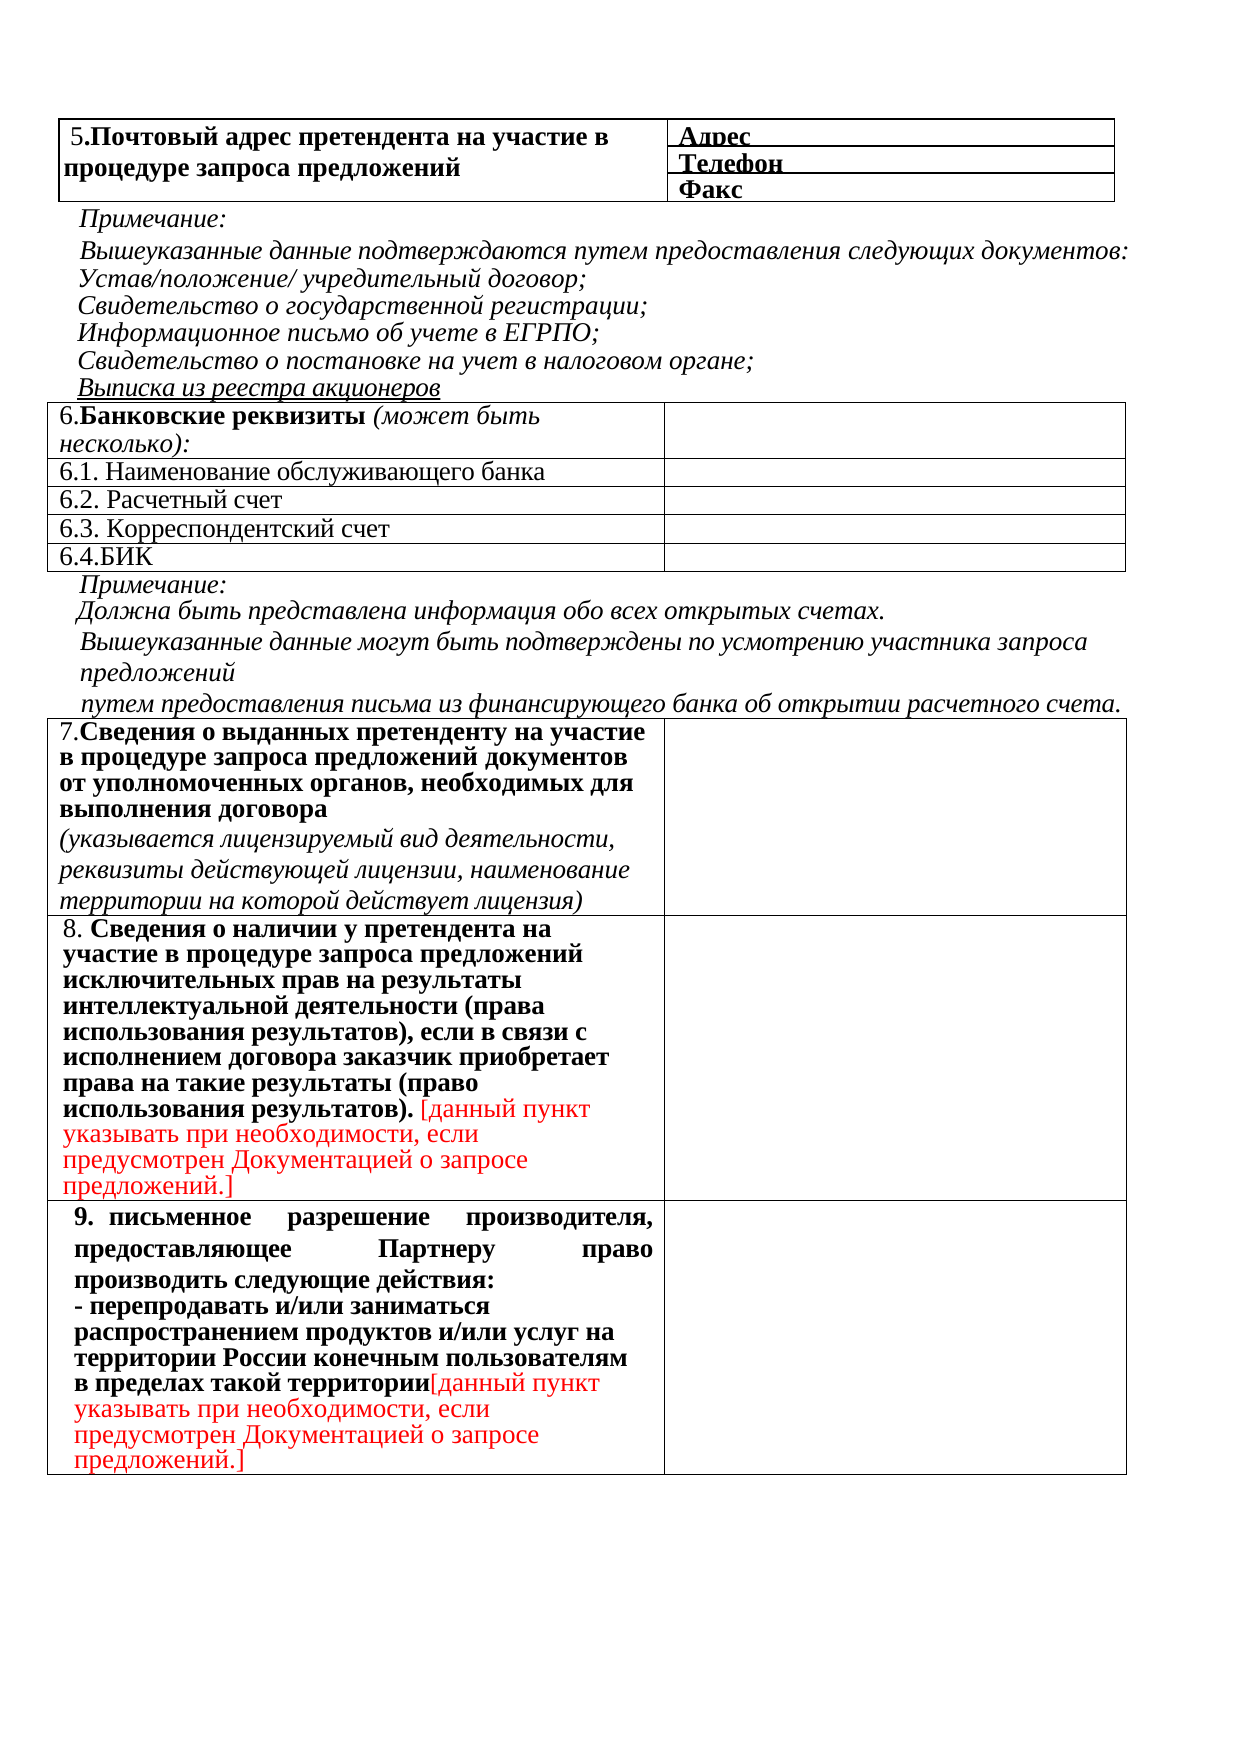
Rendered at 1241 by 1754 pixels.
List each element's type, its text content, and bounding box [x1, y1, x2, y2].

text путем предоставления письма из финансирующего банка об открытии расчетного счета. [81, 687, 1181, 718]
text Вышеуказанные данные могут быть подтверждены по усмотрению участника запроса предложений [79, 625, 1181, 687]
table_cell [665, 459, 1125, 486]
table_header [665, 719, 1126, 915]
text Свидетельство о постановке на учет в налоговом органе; [69, 347, 1137, 375]
text Примечание: [79, 202, 1181, 233]
table_cell 6.4.БИК [48, 544, 664, 571]
table_cell 6.2. Расчетный счет [48, 487, 664, 514]
table_cell [665, 487, 1125, 514]
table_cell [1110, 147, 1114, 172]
text Устав/положение/ учредительный договор; [69, 266, 1137, 293]
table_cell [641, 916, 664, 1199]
table_header [665, 403, 1125, 458]
table_cell [665, 544, 1125, 571]
table_header 7.Сведения о выданных претенденту на участие в процедуре запроса предложений документов от уполномоченных органов, необходимых для выполнения договора (указывается лицензируемый вид деятельности, реквизиты действующей лицензии, наименование территории на которой действует лицензия) [48, 719, 664, 915]
table_cell письменное разрешение производителя, предоставляющее Партнеру право производить следующие действия: - перепродавать и/или заниматься распространением продуктов и/или услуг на территории России конечным пользователям в пределах такой территории[данный пункт указывать при необходимости, если предусмотрен Документацией о запросе предложений.] [48, 1201, 664, 1474]
text Информационное письмо об учете в ЕГРПО; [69, 320, 1137, 347]
table_cell [665, 515, 1125, 543]
text Выписка из реестра акционеров [69, 375, 1137, 402]
text Должна быть представлена информация обо всех открытых счетах. [77, 598, 1181, 625]
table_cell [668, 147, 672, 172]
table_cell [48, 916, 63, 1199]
table_header 6.Банковские реквизиты (может быть несколько): [48, 403, 664, 458]
text Вышеуказанные данные подтверждаются путем предоставления следующих документов: [79, 234, 1181, 266]
table_cell 6.1. Наименование обслуживающего банка [48, 459, 664, 486]
text Свидетельство о государственной регистрации; [69, 293, 1137, 320]
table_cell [60, 120, 667, 201]
table_cell 6.3. Корреспондентский счет [48, 515, 664, 543]
table_cell [665, 916, 1126, 1199]
table_cell [665, 1201, 1126, 1474]
text Примечание: [79, 572, 1181, 598]
